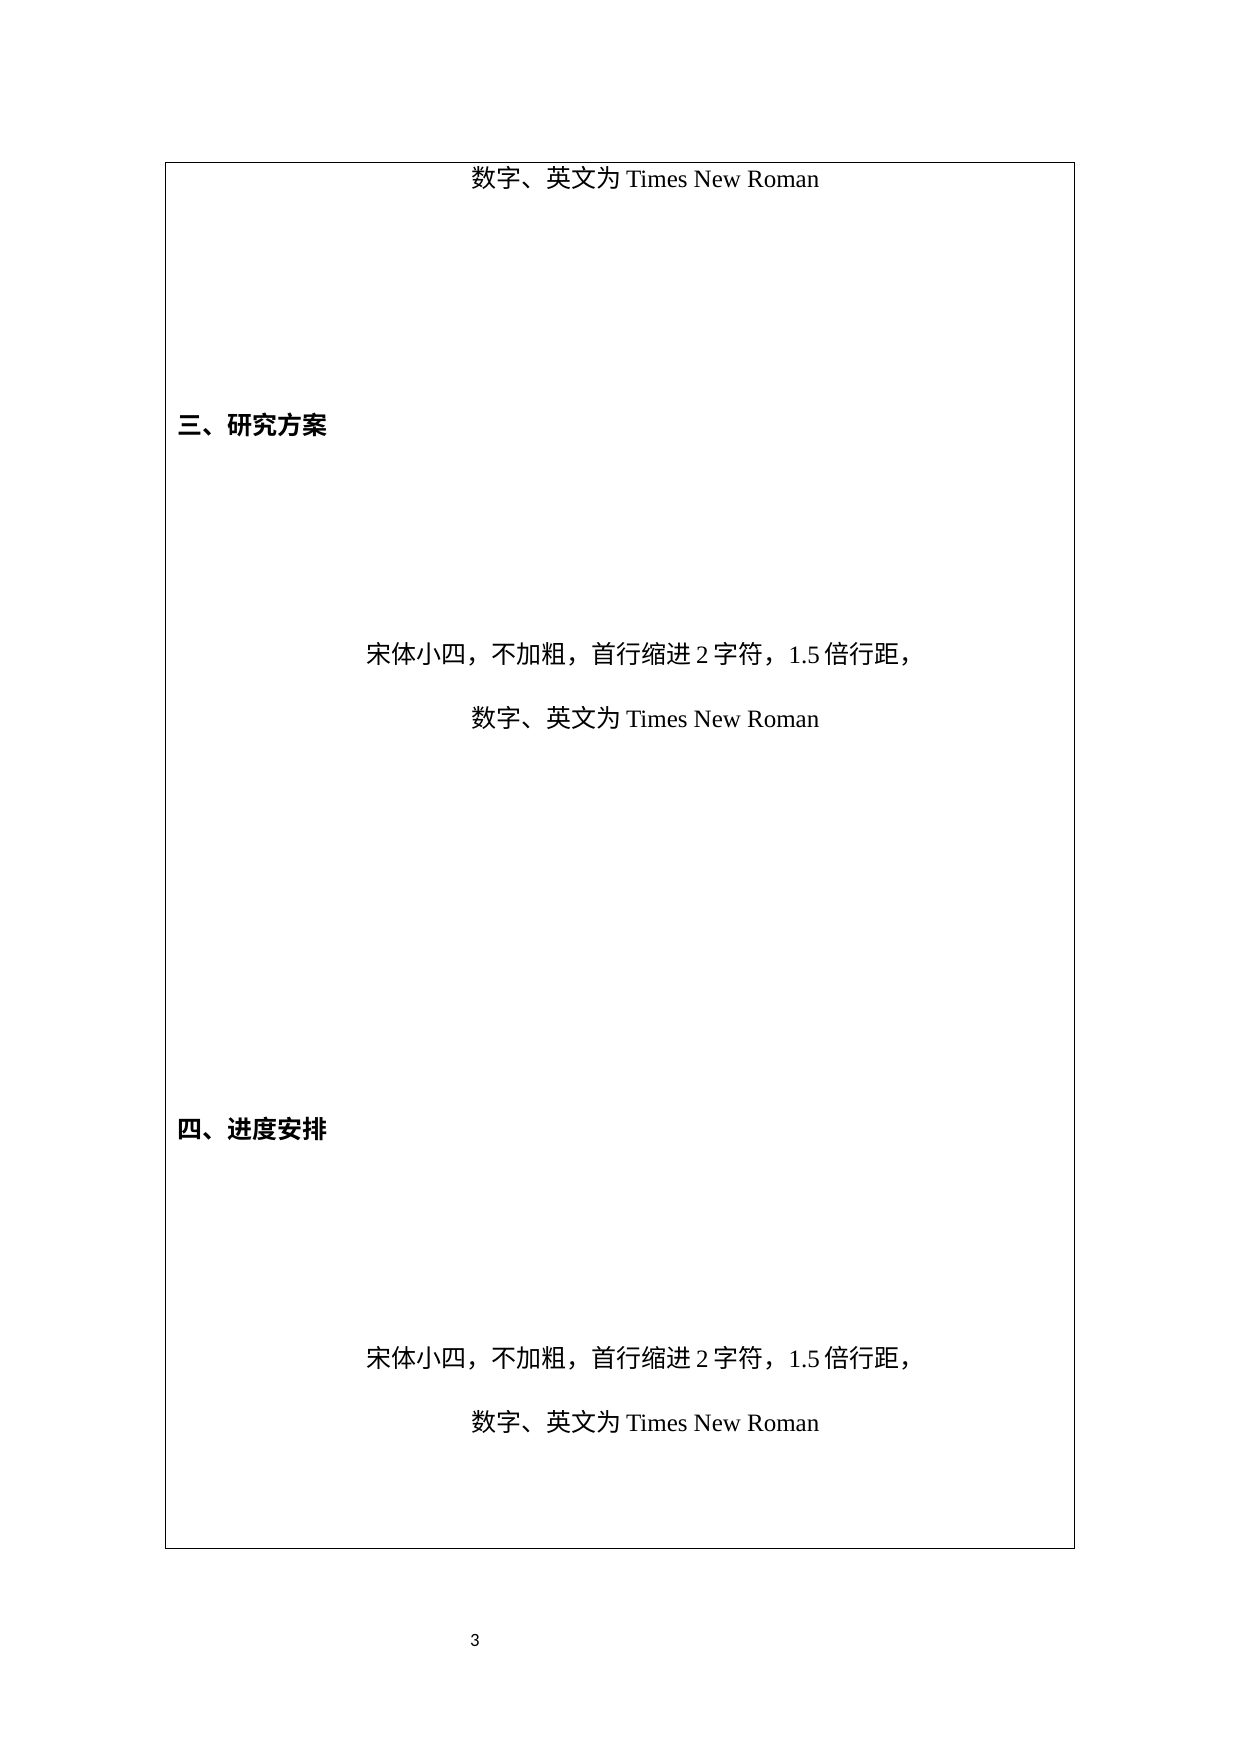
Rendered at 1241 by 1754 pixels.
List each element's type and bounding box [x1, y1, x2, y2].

table_cell [166, 163, 1074, 1548]
